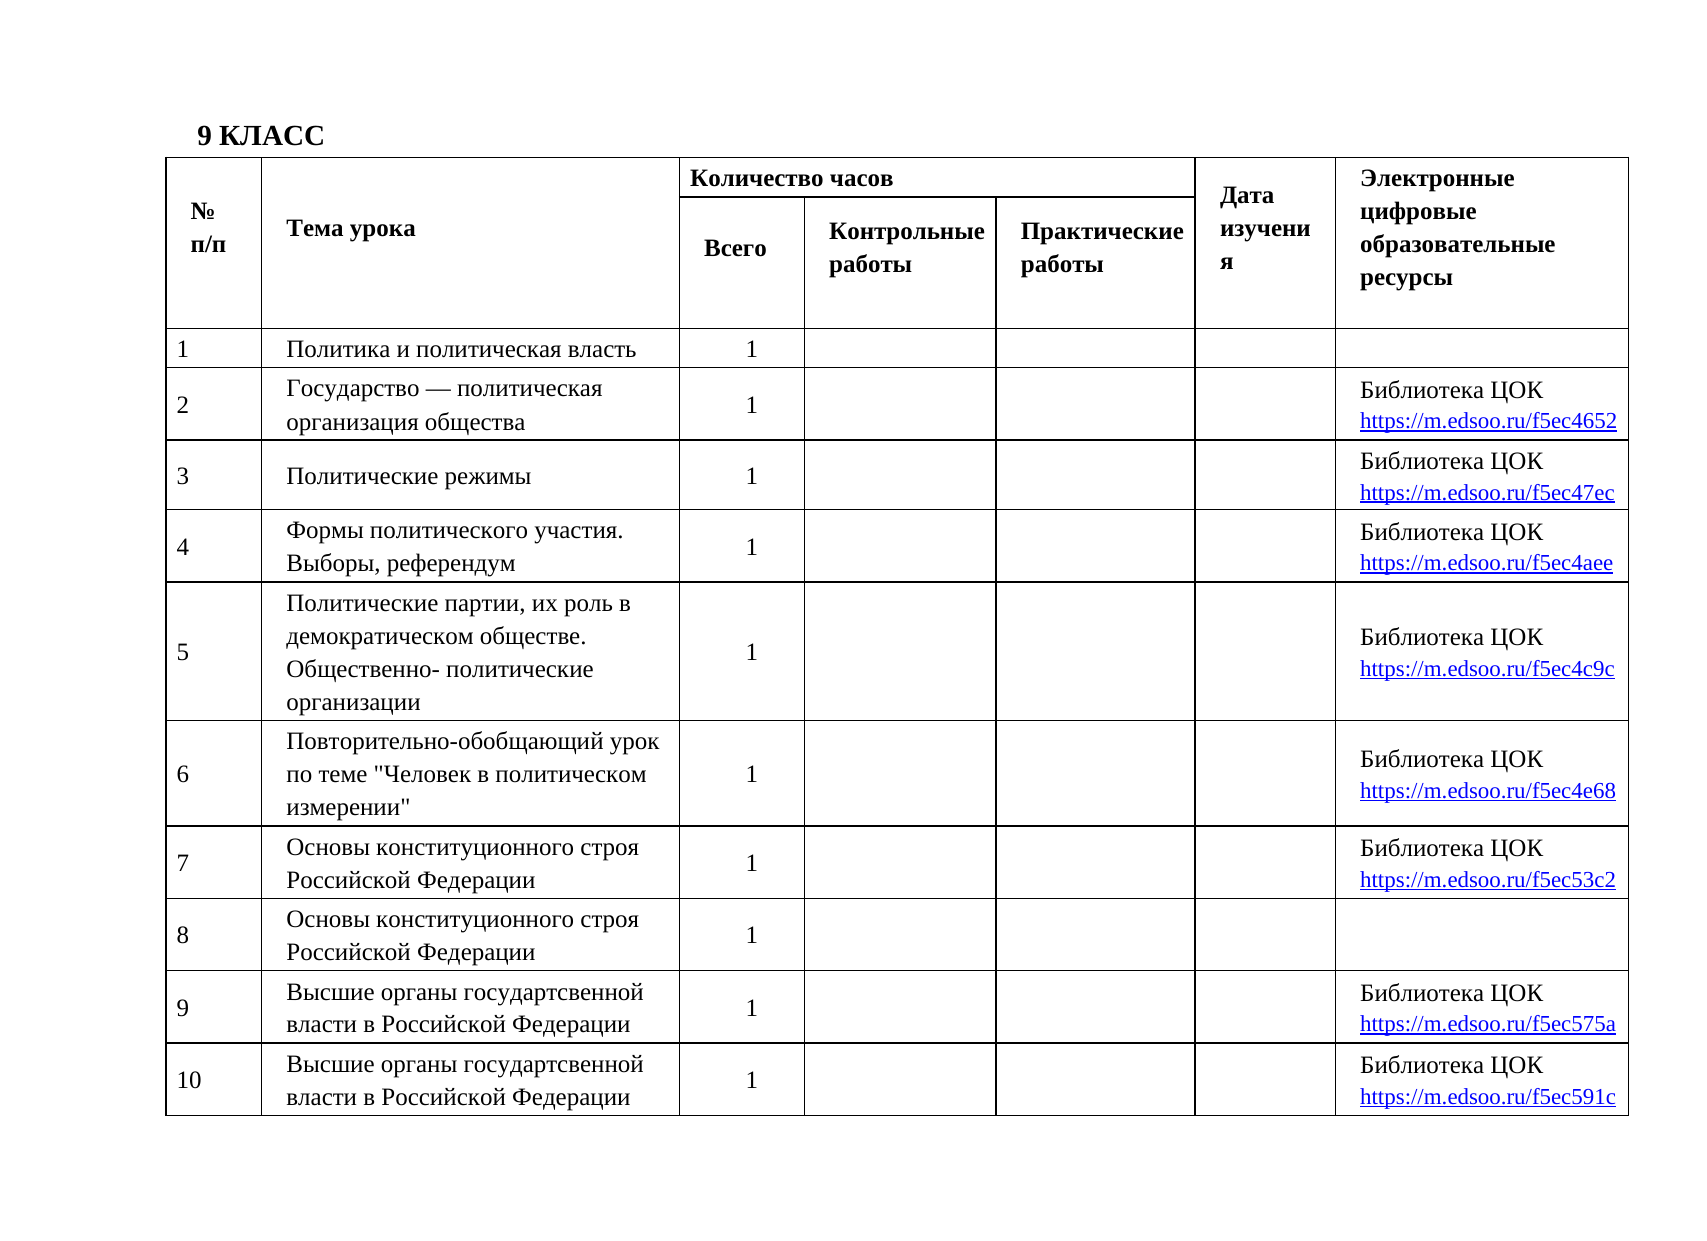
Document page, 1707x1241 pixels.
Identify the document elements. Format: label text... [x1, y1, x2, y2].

table_cell Библиотека ЦОК https://m.edsoo.ru/f5ec53c2 [1336, 827, 1628, 897]
table_header Тема урока [262, 158, 679, 327]
table_cell Политические партии, их роль в демократическом обществе. Общественно- политические организации [262, 583, 679, 719]
table_header № п/п [167, 158, 261, 327]
table_cell [1196, 441, 1335, 509]
table_cell [1196, 721, 1335, 825]
table_cell Библиотека ЦОК https://m.edsoo.ru/f5ec4652 [1336, 368, 1628, 439]
table_cell 1 [680, 721, 804, 825]
table_cell Формы политического участия. Выборы, референдум [262, 510, 679, 581]
table_header Дата изучения [1196, 158, 1335, 327]
table_cell [805, 510, 995, 581]
table_cell 1 [680, 583, 804, 719]
table_cell Высшие органы государтсвенной власти в Российской Федерации [262, 1044, 679, 1114]
table_cell Государство — политическая организация общества [262, 368, 679, 439]
table_cell [1196, 329, 1335, 367]
table_cell [805, 329, 995, 367]
table_cell [805, 583, 995, 719]
table_cell Политические режимы [262, 441, 679, 509]
table_cell Контрольные работы [805, 198, 995, 327]
table_cell [1196, 827, 1335, 897]
table_cell 4 [167, 510, 261, 581]
table_cell [997, 368, 1194, 439]
table_cell Всего [680, 198, 804, 327]
table_cell [1196, 1044, 1335, 1114]
table_cell [997, 510, 1194, 581]
table_cell 7 [167, 827, 261, 897]
table_cell [1196, 368, 1335, 439]
table_cell [997, 827, 1194, 897]
table_cell 1 [680, 899, 804, 970]
table_cell [1336, 899, 1628, 970]
table_cell 10 [167, 1044, 261, 1114]
table_cell [997, 899, 1194, 970]
table_cell [1196, 971, 1335, 1042]
table_cell Библиотека ЦОК https://m.edsoo.ru/f5ec4aee [1336, 510, 1628, 581]
table_cell Повторительно-обобщающий урок по теме "Человек в политическом измерении" [262, 721, 679, 825]
table_cell [997, 583, 1194, 719]
table_cell 1 [680, 441, 804, 509]
table_cell 6 [167, 721, 261, 825]
table_cell 1 [680, 329, 804, 367]
table_cell [805, 971, 995, 1042]
table_cell [805, 1044, 995, 1114]
table_cell Практические работы [997, 198, 1194, 327]
table_cell [805, 827, 995, 897]
table_cell Библиотека ЦОК https://m.edsoo.ru/f5ec575a [1336, 971, 1628, 1042]
table_cell Библиотека ЦОК https://m.edsoo.ru/f5ec591c [1336, 1044, 1628, 1114]
table_cell [997, 329, 1194, 367]
table_cell Библиотека ЦОК https://m.edsoo.ru/f5ec47ec [1336, 441, 1628, 509]
table_cell 8 [167, 899, 261, 970]
text 9 КЛАСС [190, 118, 1618, 152]
table_cell [805, 899, 995, 970]
table_cell 1 [680, 510, 804, 581]
table_cell [1336, 329, 1628, 367]
table_cell [1196, 583, 1335, 719]
table_cell [1196, 899, 1335, 970]
table_cell 2 [167, 368, 261, 439]
table_cell [997, 971, 1194, 1042]
table_cell [997, 1044, 1194, 1114]
table_cell [805, 368, 995, 439]
table_cell Высшие органы государтсвенной власти в Российской Федерации [262, 971, 679, 1042]
table_cell 1 [680, 827, 804, 897]
table_cell Библиотека ЦОК https://m.edsoo.ru/f5ec4c9c [1336, 583, 1628, 719]
table_cell Основы конституционного строя Российской Федерации [262, 899, 679, 970]
table_cell 1 [167, 329, 261, 367]
table_cell 9 [167, 971, 261, 1042]
table_header Электронные цифровые образовательные ресурсы [1336, 158, 1628, 327]
table_cell 1 [680, 1044, 804, 1114]
table_cell 5 [167, 583, 261, 719]
table_cell 1 [680, 368, 804, 439]
table_cell [1196, 510, 1335, 581]
table_cell 1 [680, 971, 804, 1042]
table_cell Основы конституционного строя Российской Федерации [262, 827, 679, 897]
table_cell [805, 441, 995, 509]
table_cell Библиотека ЦОК https://m.edsoo.ru/f5ec4e68 [1336, 721, 1628, 825]
table_cell [997, 721, 1194, 825]
table_cell 3 [167, 441, 261, 509]
table_cell [805, 721, 995, 825]
table_header Количество часов [680, 158, 1194, 196]
table_cell Политика и политическая власть [262, 329, 679, 367]
table_cell [997, 441, 1194, 509]
